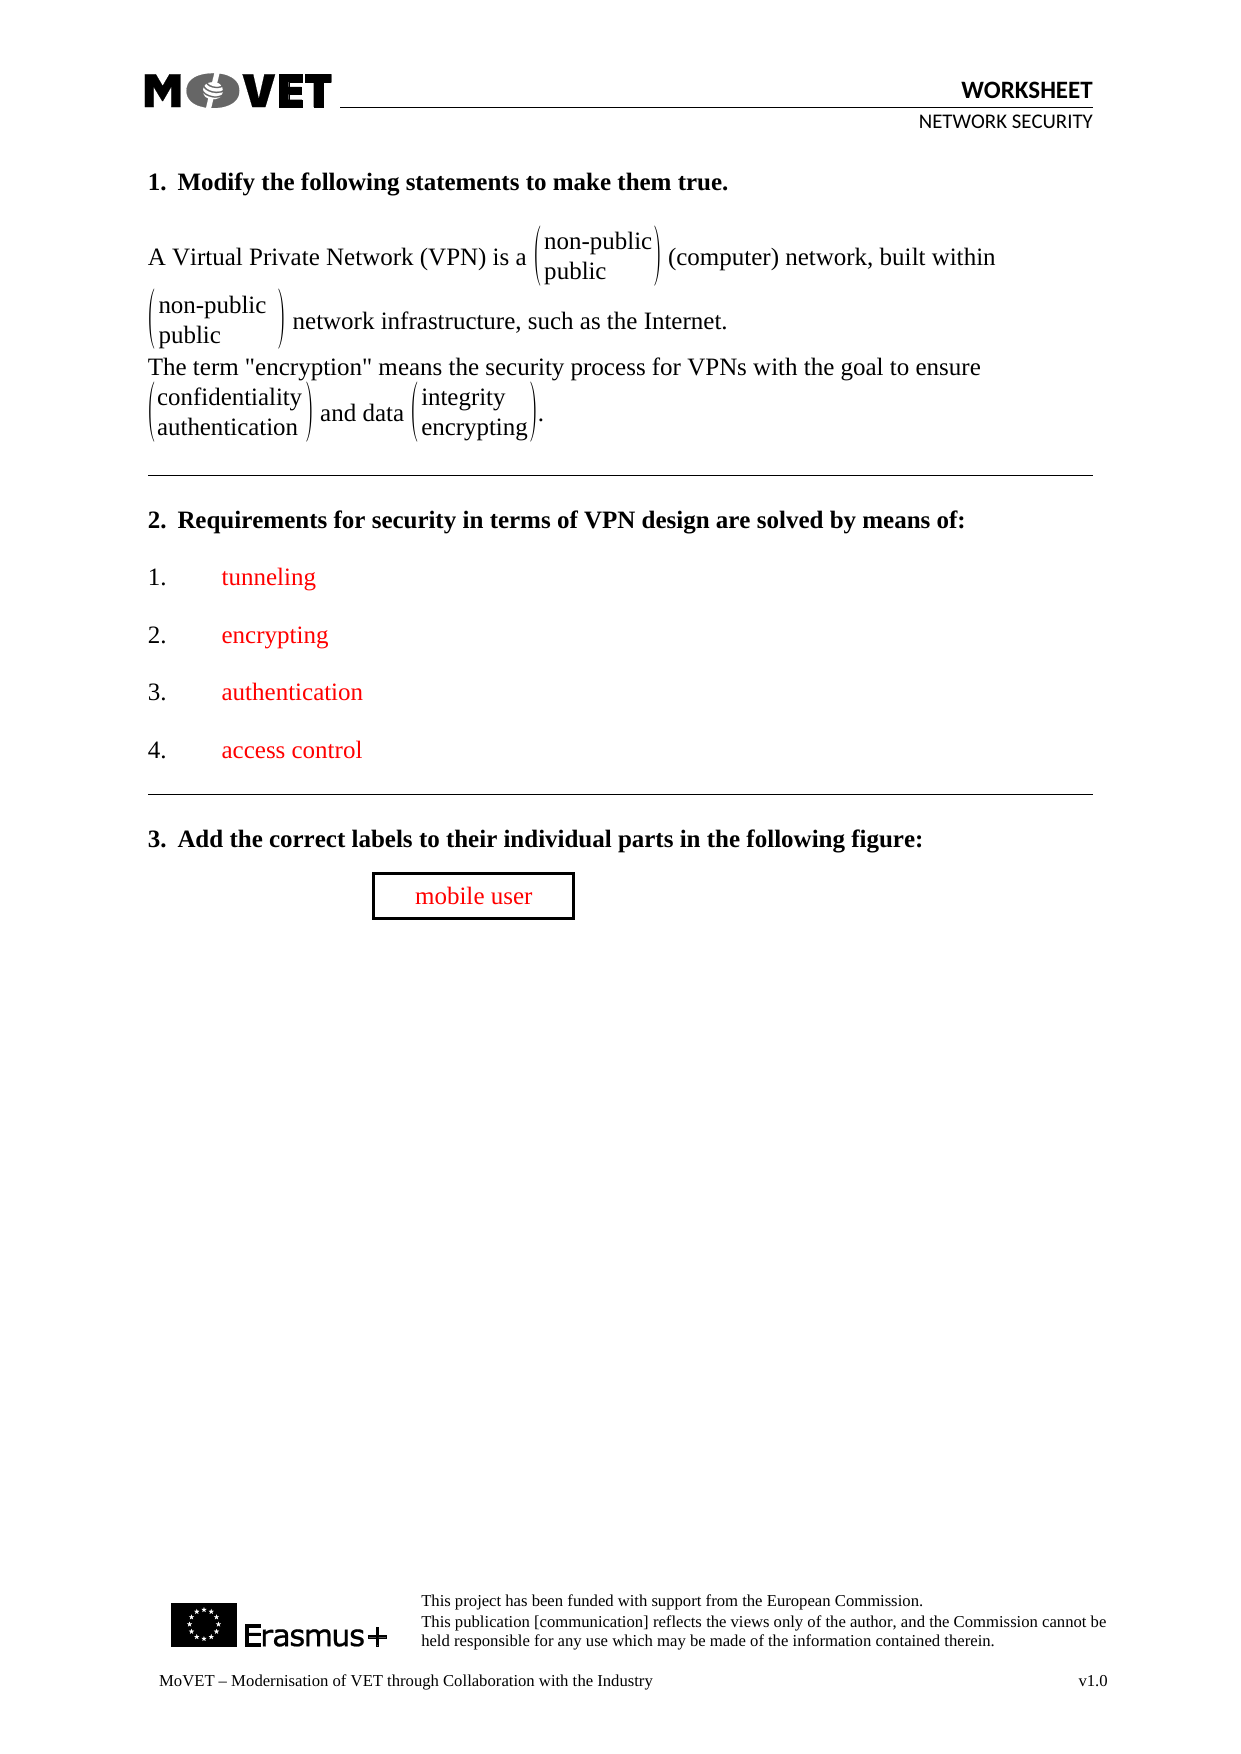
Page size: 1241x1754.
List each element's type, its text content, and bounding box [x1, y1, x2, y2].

text 4. access control [148, 735, 1093, 763]
text Modify the following statements to make them true. [148, 167, 1093, 196]
text The term "encryption" means the security process for VPNs with the goal to ensure and data . [148, 352, 1093, 444]
text Add the correct labels to their individual parts in the following figure: [148, 824, 1093, 853]
text 1. tunneling [148, 562, 1093, 591]
text 2. encrypting [148, 620, 1093, 648]
text 3. authentication [148, 677, 1093, 706]
text A Virtual Private Network (VPN) is a (computer) network, built within network infrastructure, such as the Internet. [148, 225, 1093, 352]
text Requirements for security in terms of VPN design are solved by means of: [148, 505, 1093, 533]
